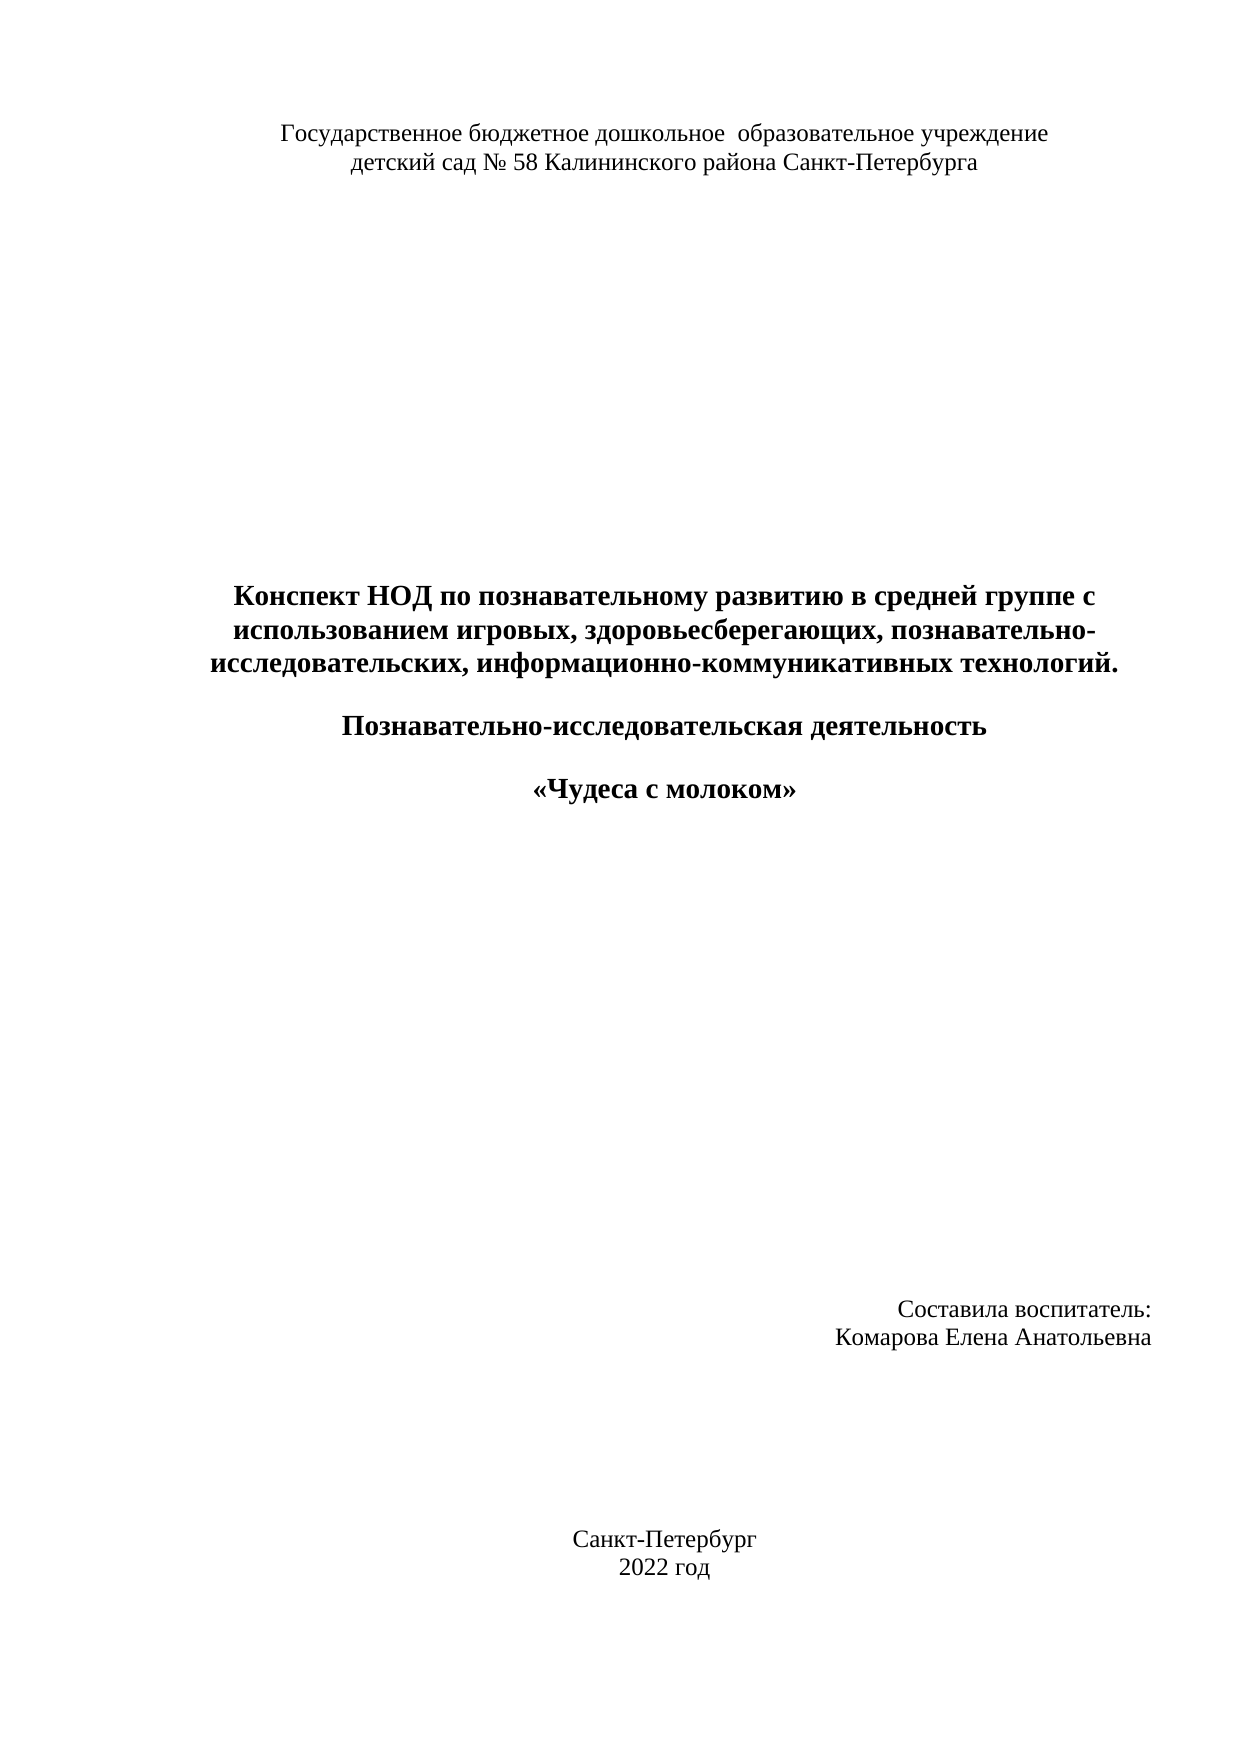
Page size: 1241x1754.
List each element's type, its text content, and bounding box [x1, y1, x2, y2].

text Государственное бюджетное дошкольное образовательное учреждение [177, 118, 1152, 147]
text детский сад № 58 Калининского района Санкт-Петербурга [177, 147, 1152, 176]
text Познавательно-исследовательская деятельность [177, 708, 1152, 742]
text Комарова Елена Анатольевна [177, 1322, 1152, 1351]
text 2022 год [177, 1552, 1152, 1581]
text Конспект НОД по познавательному развитию в средней группе с использованием игровых, здоровьесберегающих, познавательно-исследовательских, информационно-коммуникативных технологий. [177, 578, 1152, 679]
text Составила воспитатель: [177, 1294, 1152, 1322]
text «Чудеса с молоком» [177, 771, 1152, 804]
text Санкт-Петербург [177, 1524, 1152, 1552]
